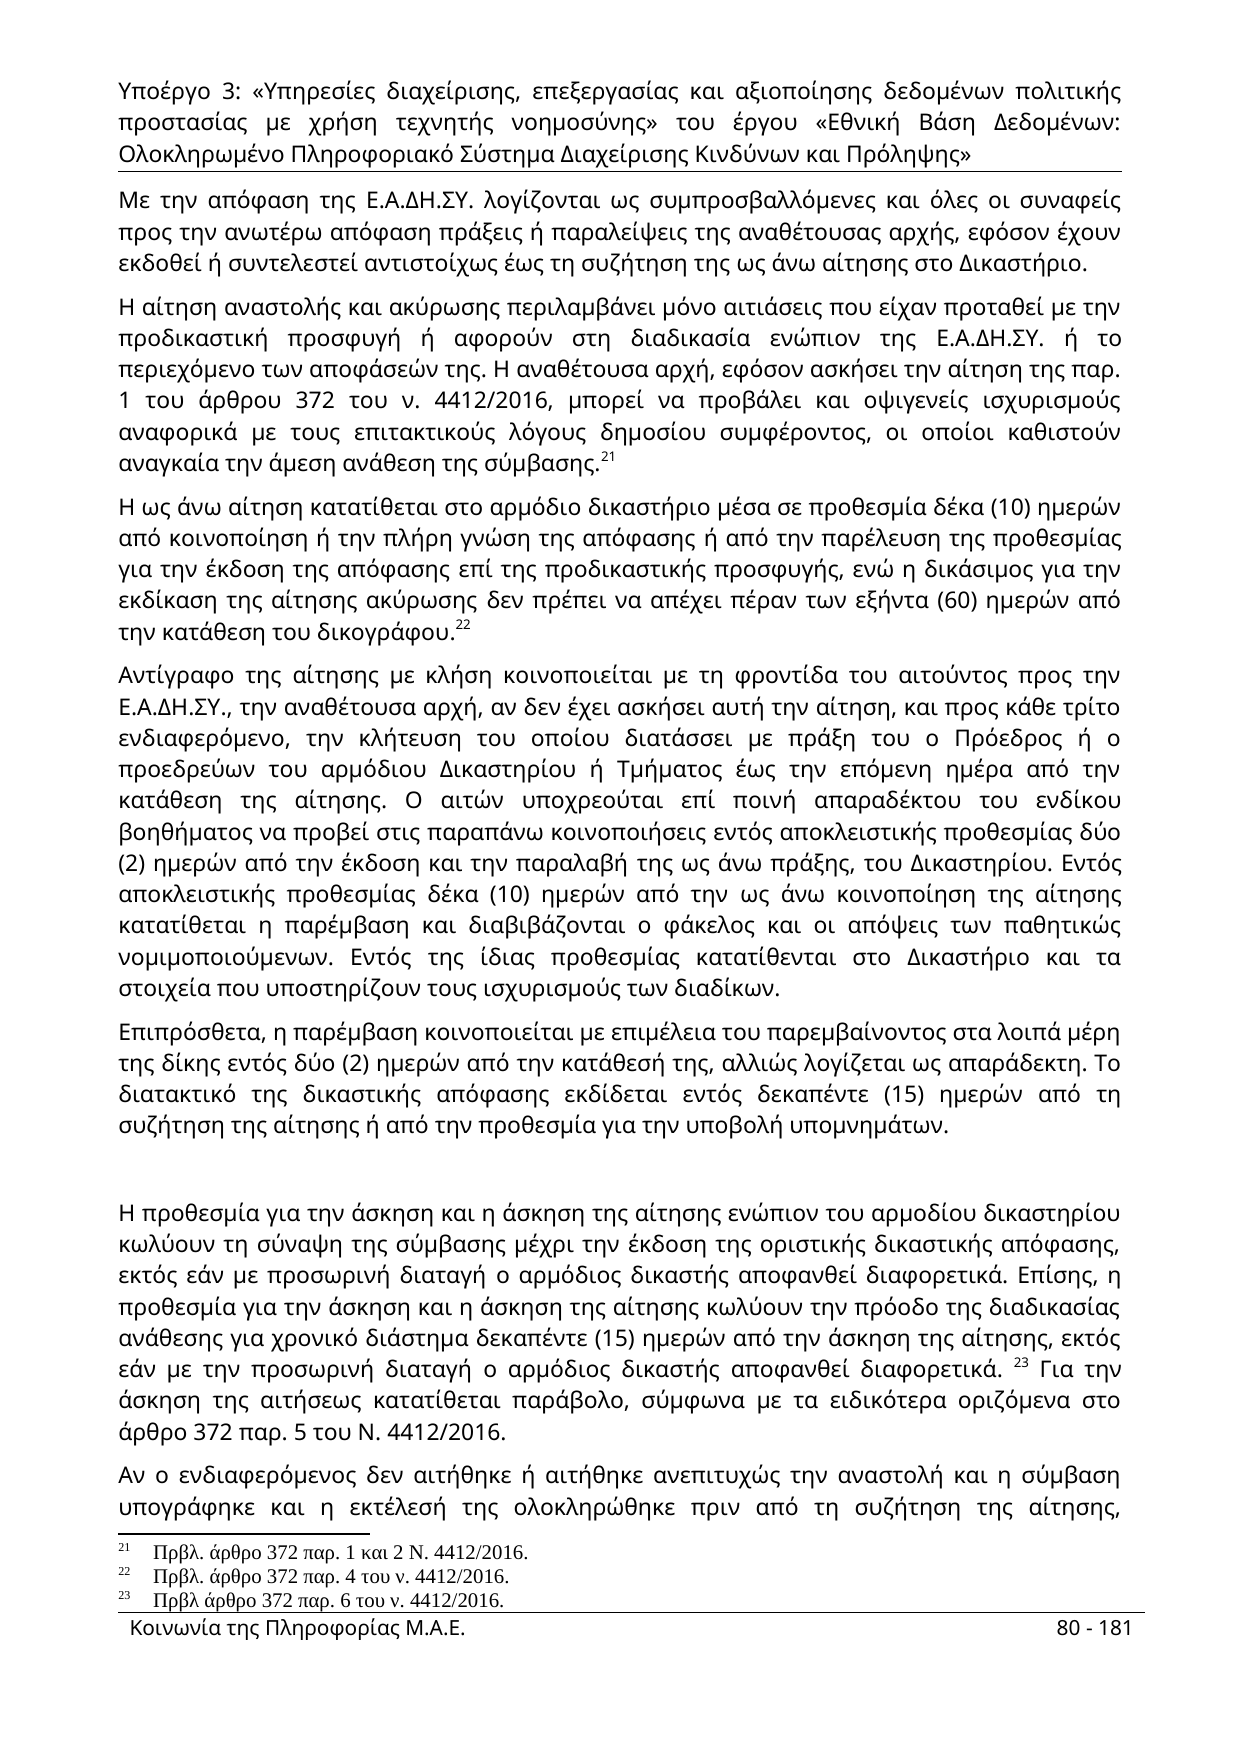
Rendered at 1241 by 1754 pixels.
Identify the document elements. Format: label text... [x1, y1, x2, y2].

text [118, 1459, 1122, 1522]
text Η αίτηση αναστολής και ακύρωσης περιλαμβάνει μόνο αιτιάσεις που είχαν προταθεί με την προδικαστική προσφυγή ή αφορούν στη διαδικασία ενώπιον της Ε.Α.ΔΗ.ΣΥ. ή το περιεχόμενο των αποφάσεών της. Η αναθέτουσα αρχή, εφόσον ασκήσει την αίτηση της παρ. 1 του άρθρου 372 του ν. 4412/2016, μπορεί να προβάλει και οψιγενείς ισχυρισμούς αναφορικά με τους επιτακτικούς λόγους δημοσίου συμφέροντος, οι οποίοι καθιστούν αναγκαία την άμεση ανάθεση της σύμβασης. [118, 291, 1122, 478]
text Αντίγραφο της αίτησης με κλήση κοινοποιείται με τη φροντίδα του αιτούντος προς την Ε.Α.ΔΗ.ΣΥ., την αναθέτουσα αρχή, αν δεν έχει ασκήσει αυτή την αίτηση, και προς κάθε τρίτο ενδιαφερόμενο, την κλήτευση του οποίου διατάσσει με πράξη του ο Πρόεδρος ή ο προεδρεύων του αρμόδιου Δικαστηρίου ή Τμήματος έως την επόμενη ημέρα από την κατάθεση της αίτησης. Ο αιτών υποχρεούται επί ποινή απαραδέκτου του ενδίκου βοηθήματος να προβεί στις παραπάνω κοινοποιήσεις εντός αποκλειστικής προθεσμίας δύο (2) ημερών από την έκδοση και την παραλαβή της ως άνω πράξης, του Δικαστηρίου. Εντός αποκλειστικής προθεσμίας δέκα (10) ημερών από την ως άνω κοινοποίηση της αίτησης κατατίθεται η παρέμβαση και διαβιβάζονται ο φάκελος και οι απόψεις των παθητικώς νομιμοποιούμενων. Εντός της ίδιας προθεσμίας κατατίθενται στο Δικαστήριο και τα στοιχεία που υποστηρίζουν τους ισχυρισμούς των διαδίκων. [118, 659, 1122, 1003]
text Με την απόφαση της Ε.Α.ΔΗ.ΣΥ. λογίζονται ως συμπροσβαλλόμενες και όλες οι συναφείς προς την ανωτέρω απόφαση πράξεις ή παραλείψεις της αναθέτουσας αρχής, εφόσον έχουν εκδοθεί ή συντελεστεί αντιστοίχως έως τη συζήτηση της ως άνω αίτησης στο Δικαστήριο. [118, 184, 1122, 278]
text Επιπρόσθετα, η παρέμβαση κοινοποιείται με επιμέλεια του παρεμβαίνοντος στα λοιπά μέρη της δίκης εντός δύο (2) ημερών από την κατάθεσή της, αλλιώς λογίζεται ως απαράδεκτη. Το διατακτικό της δικαστικής απόφασης εκδίδεται εντός δεκαπέντε (15) ημερών από τη συζήτηση της αίτησης ή από την προθεσμία για την υποβολή υπομνημάτων. [118, 1016, 1122, 1141]
text Η προθεσμία για την άσκηση και η άσκηση της αίτησης ενώπιον του αρμοδίου δικαστηρίου κωλύουν τη σύναψη της σύμβασης μέχρι την έκδοση της οριστικής δικαστικής απόφασης, εκτός εάν με προσωρινή διαταγή ο αρμόδιος δικαστής αποφανθεί διαφορετικά. Επίσης, η προθεσμία για την άσκηση και η άσκηση της αίτησης κωλύουν την πρόοδο της διαδικασίας ανάθεσης για χρονικό διάστημα δεκαπέντε (15) ημερών από την άσκηση της αίτησης, εκτός εάν με την προσωρινή διαταγή ο αρμόδιος δικαστής αποφανθεί διαφορετικά. Για την άσκηση της αιτήσεως κατατίθεται παράβολο, σύμφωνα με τα ειδικότερα οριζόμενα στο άρθρο 372 παρ. 5 του Ν. 4412/2016. [118, 1197, 1122, 1447]
text Η ως άνω αίτηση κατατίθεται στο αρμόδιο δικαστήριο μέσα σε προθεσμία δέκα (10) ημερών από κοινοποίηση ή την πλήρη γνώση της απόφασης ή από την παρέλευση της προθεσμίας για την έκδοση της απόφασης επί της προδικαστικής προσφυγής, ενώ η δικάσιμος για την εκδίκαση της αίτησης ακύρωσης δεν πρέπει να απέχει πέραν των εξήντα (60) ημερών από την κατάθεση του δικογράφου. [118, 491, 1122, 647]
